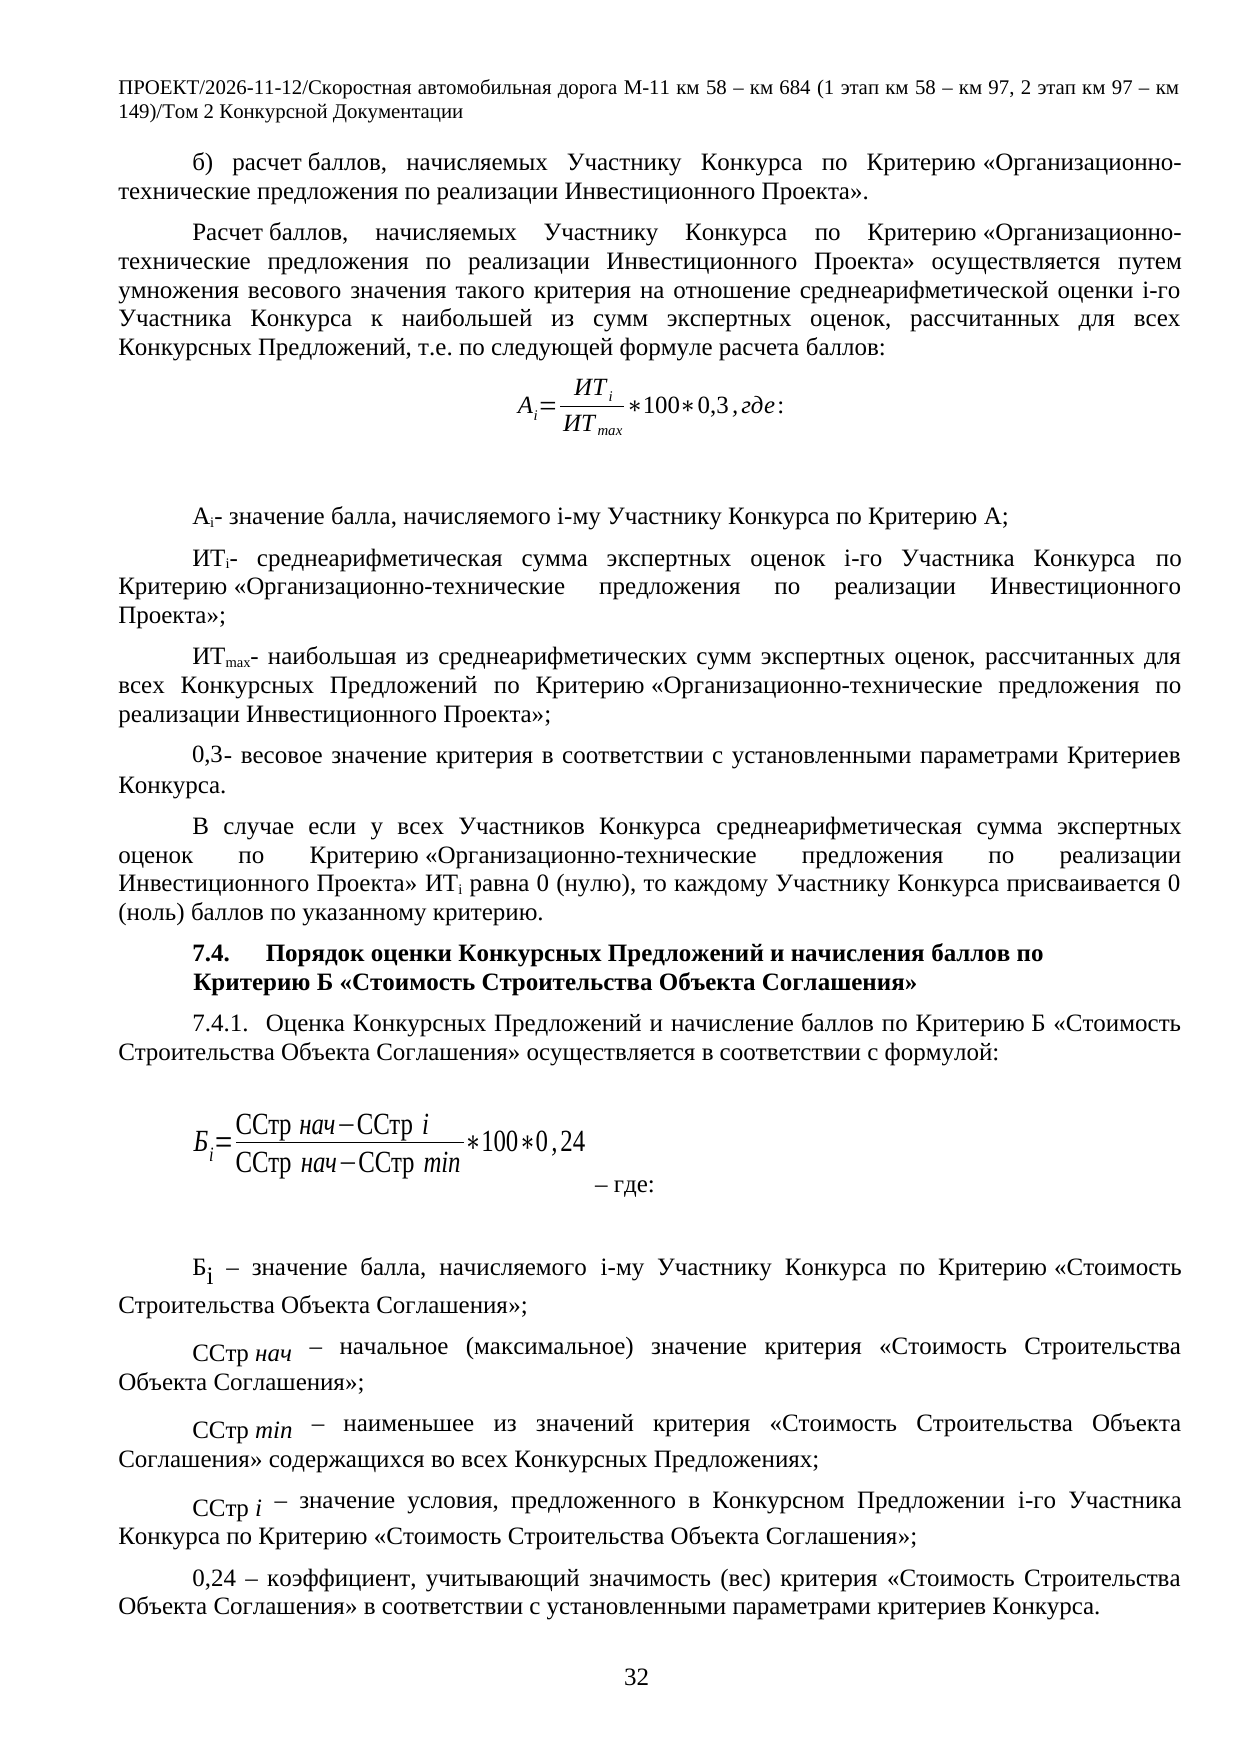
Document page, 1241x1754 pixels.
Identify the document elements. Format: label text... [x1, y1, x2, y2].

text Расчет баллов, начисляемых Участнику Конкурса по Критерию «Организационно-технические предложения по реализации Инвестиционного Проекта» осуществляется путем умножения весового значения такого критерия на отношение среднеарифметической оценки i-го Участника Конкурса к наибольшей из сумм экспертных оценок, рассчитанных для всех Конкурсных Предложений, т.е. по следующей формуле расчета баллов: [118, 217, 1182, 361]
text ИТmax- наибольшая из среднеарифметических сумм экспертных оценок, рассчитанных для всех Конкурсных Предложений по Критерию «Организационно-технические предложения по реализации Инвестиционного Проекта»; [118, 641, 1182, 728]
text Аi- значение балла, начисляемого i-му Участнику Конкурса по Критерию А; [118, 501, 1182, 530]
text – где: [118, 1107, 1182, 1198]
list Оценка Конкурсных Предложений и начисление баллов по Критерию Б «Стоимость Строительства Объекта Соглашения» осуществляется в соответствии с формулой: [118, 1008, 1181, 1066]
text - весовое значение критерия в соответствии с установленными параметрами Критериев Конкурса. [118, 740, 1182, 798]
text В случае если у всех Участников Конкурса среднеарифметическая сумма экспертных оценок по Критерию «Организационно-технические предложения по реализации Инвестиционного Проекта» ИТi равна 0 (нулю), то каждому Участнику Конкурса присваивается 0 (ноль) баллов по указанному критерию. [118, 811, 1182, 926]
text ИТi- среднеарифметическая сумма экспертных оценок i-го Участника Конкурса по Критерию «Организационно-технические предложения по реализации Инвестиционного Проекта»; [118, 543, 1182, 629]
text ССтр min – наименьшее из значений критерия «Стоимость Строительства Объекта Соглашения» содержащихся во всех Конкурсных Предложениях; [118, 1408, 1182, 1473]
text б) расчет баллов, начисляемых Участнику Конкурса по Критерию «Организационно-технические предложения по реализации Инвестиционного Проекта». [118, 147, 1182, 205]
text Бi – значение балла, начисляемого i-му Участнику Конкурса по Критерию «Стоимость Строительства Объекта Соглашения»; [118, 1252, 1182, 1318]
text 0,24 – коэффициент, учитывающий значимость (вес) критерия «Стоимость Строительства Объекта Соглашения» в соответствии с установленными параметрами критериев Конкурса. [118, 1563, 1182, 1620]
text ССтр i – значение условия, предложенного в Конкурсном Предложении i-го Участника Конкурса по Критерию «Стоимость Строительства Объекта Соглашения»; [118, 1485, 1182, 1550]
subtitle Порядок оценки Конкурсных Предложений и начисления баллов по Критерию Б «Стоимость Строительства Объекта Соглашения» [192, 938, 1181, 996]
text ССтр нач – начальное (максимальное) значение критерия «Стоимость Строительства Объекта Соглашения»; [118, 1331, 1182, 1396]
